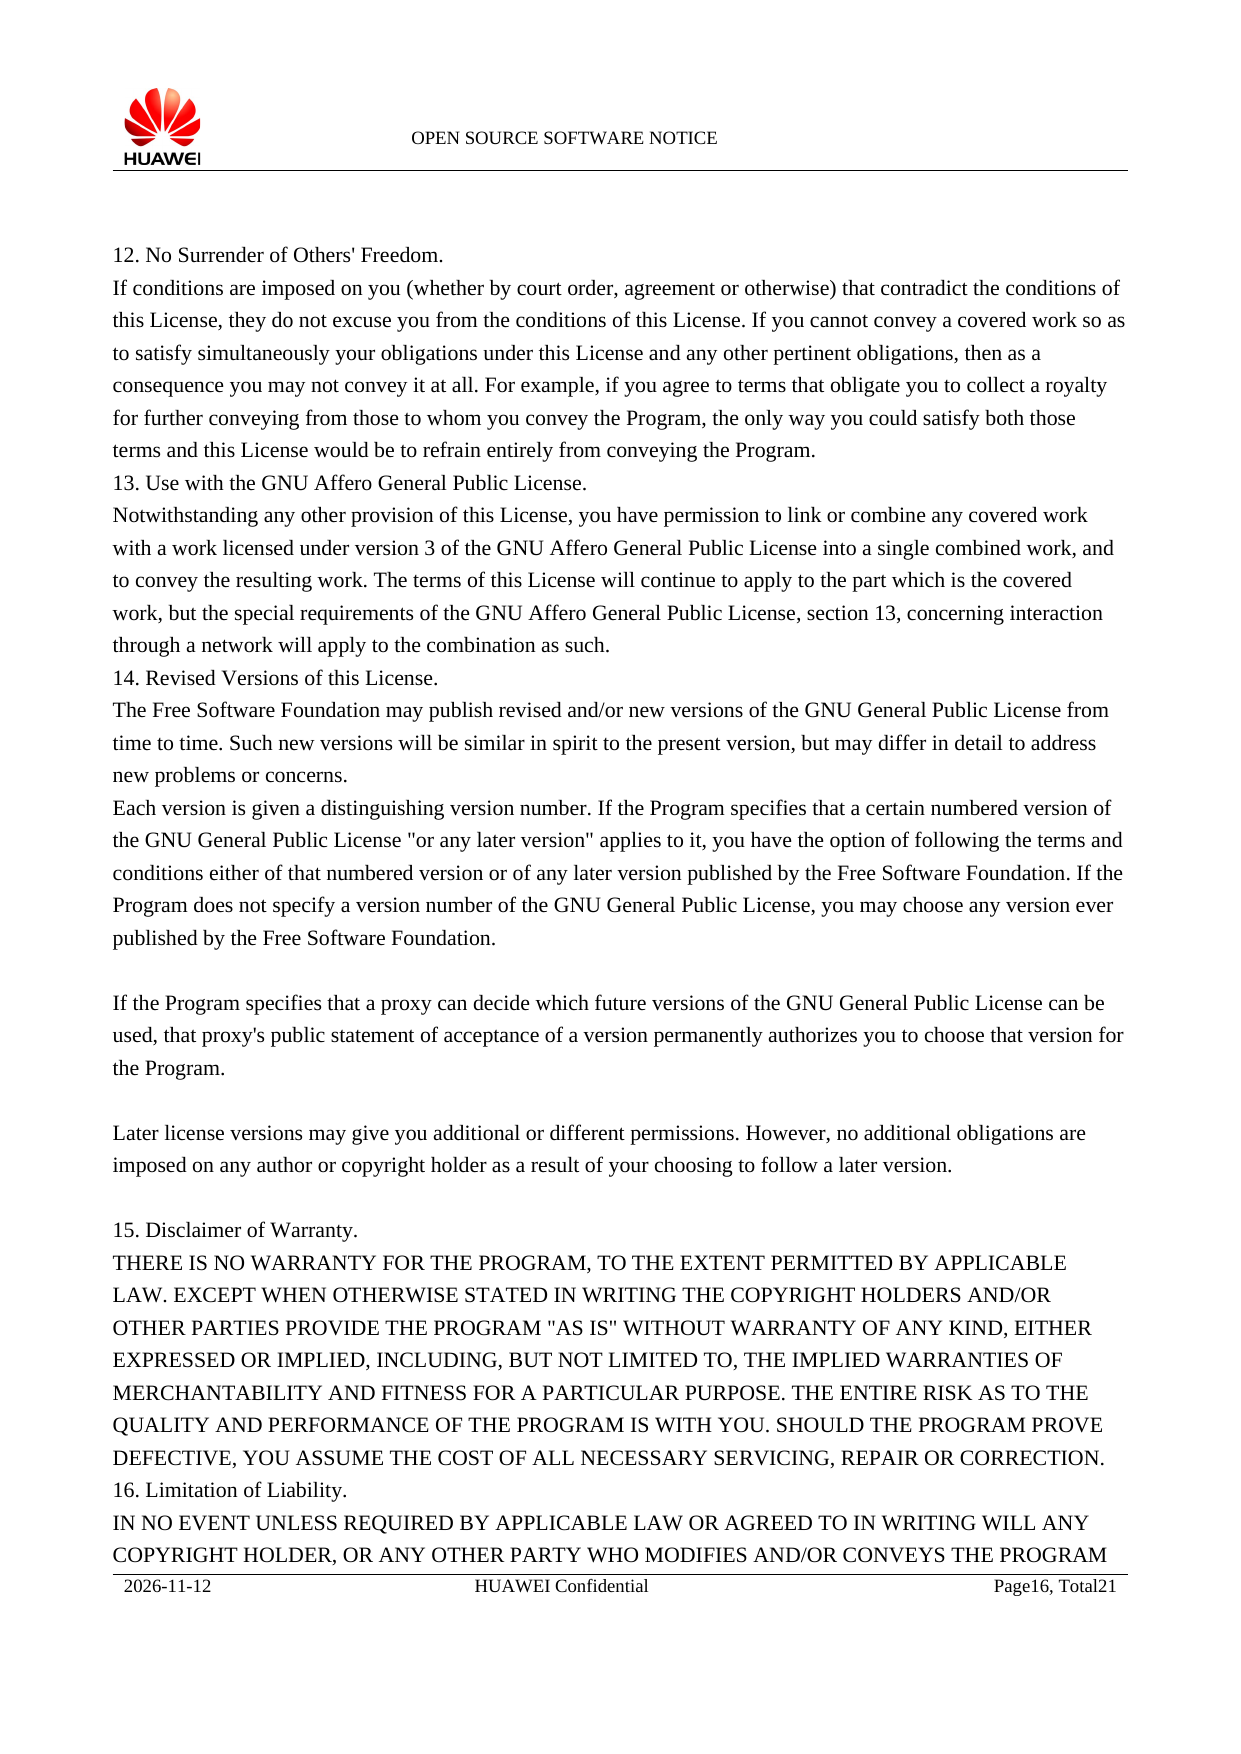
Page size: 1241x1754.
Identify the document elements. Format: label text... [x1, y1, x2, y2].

text 15. Disclaimer of Warranty. [112, 1214, 1128, 1246]
text If conditions are imposed on you (whether by court order, agreement or otherwise) that contradict the conditions of this License, they do not excuse you from the conditions of this License. If you cannot convey a covered work so as to satisfy simultaneously your obligations under this License and any other pertinent obligations, then as a consequence you may not convey it at all. For example, if you agree to terms that obligate you to collect a royalty for further conveying from those to whom you convey the Program, the only way you could satisfy both those terms and this License would be to refrain entirely from conveying the Program. [112, 271, 1128, 466]
text 12. No Surrender of Others' Freedom. [112, 239, 1128, 271]
text 16. Limitation of Liability. [112, 1474, 1128, 1506]
text THERE IS NO WARRANTY FOR THE PROGRAM, TO THE EXTENT PERMITTED BY APPLICABLE LAW. EXCEPT WHEN OTHERWISE STATED IN WRITING THE COPYRIGHT HOLDERS AND/OR OTHER PARTIES PROVIDE THE PROGRAM "AS IS" WITHOUT WARRANTY OF ANY KIND, EITHER EXPRESSED OR IMPLIED, INCLUDING, BUT NOT LIMITED TO, THE IMPLIED WARRANTIES OF MERCHANTABILITY AND FITNESS FOR A PARTICULAR PURPOSE. THE ENTIRE RISK AS TO THE QUALITY AND PERFORMANCE OF THE PROGRAM IS WITH YOU. SHOULD THE PROGRAM PROVE DEFECTIVE, YOU ASSUME THE COST OF ALL NECESSARY SERVICING, REPAIR OR CORRECTION. [112, 1246, 1128, 1474]
text Each version is given a distinguishing version number. If the Program specifies that a certain numbered version of the GNU General Public License "or any later version" applies to it, you have the option of following the terms and conditions either of that numbered version or of any later version published by the Free Software Foundation. If the Program does not specify a version number of the GNU General Public License, you may choose any version ever published by the Free Software Foundation. [112, 791, 1128, 954]
text 14. Revised Versions of this License. [112, 661, 1128, 694]
text Later license versions may give you additional or different permissions. However, no additional obligations are imposed on any author or copyright holder as a result of your choosing to follow a later version. [112, 1116, 1128, 1181]
text Notwithstanding any other provision of this License, you have permission to link or combine any covered work with a work licensed under version 3 of the GNU Affero General Public License into a single combined work, and to convey the resulting work. The terms of this License will continue to apply to the part which is the covered work, but the special requirements of the GNU Affero General Public License, section 13, concerning interaction through a network will apply to the combination as such. [112, 499, 1128, 661]
picture [124, 88, 201, 165]
text The Free Software Foundation may publish revised and/or new versions of the GNU General Public License from time to time. Such new versions will be similar in spirit to the present version, but may differ in detail to address new problems or concerns. [112, 694, 1128, 791]
text 13. Use with the GNU Affero General Public License. [112, 466, 1128, 499]
text If the Program specifies that a proxy can decide which future versions of the GNU General Public License can be used, that proxy's public statement of acceptance of a version permanently authorizes you to choose that version for the Program. [112, 986, 1128, 1084]
